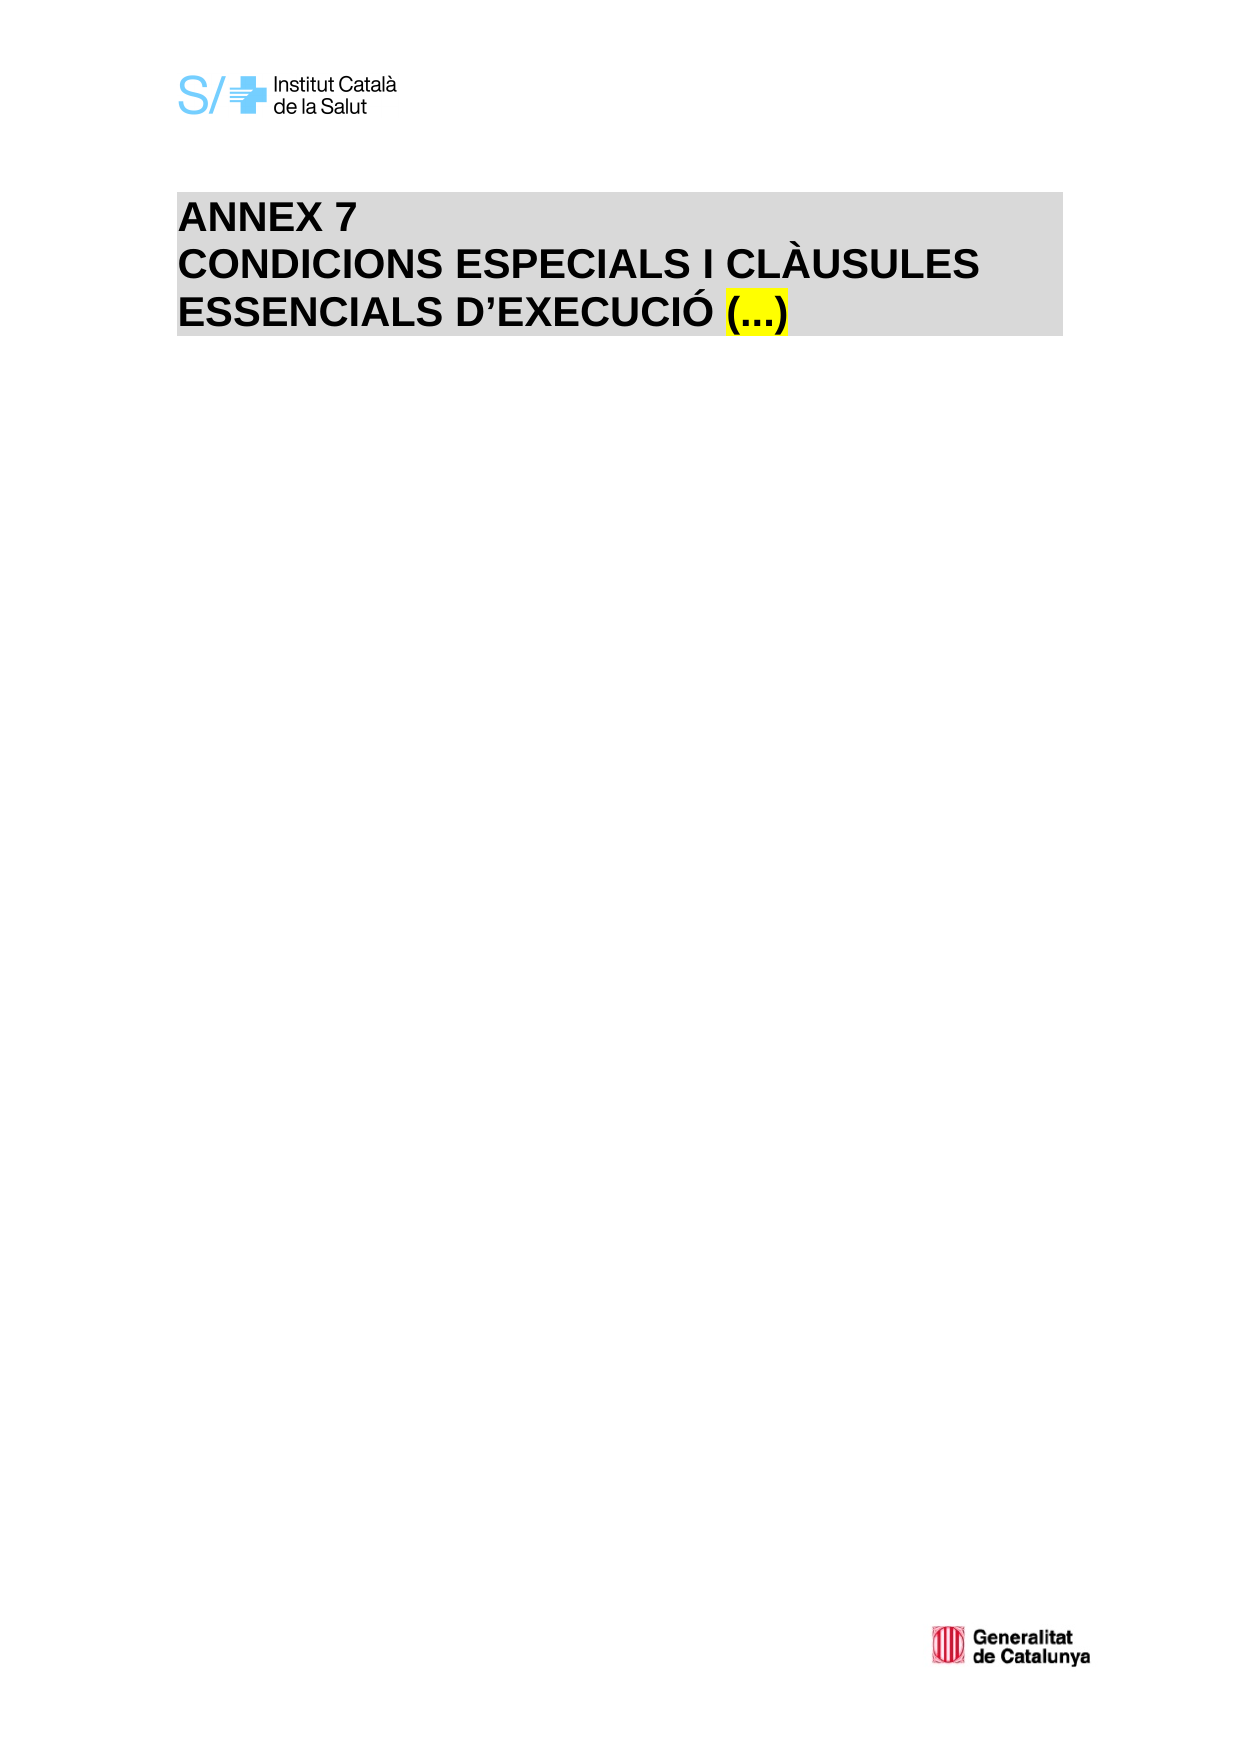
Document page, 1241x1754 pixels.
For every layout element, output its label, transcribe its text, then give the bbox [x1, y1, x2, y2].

picture [177, 73, 399, 118]
text CONDICIONS ESPECIALS I CLÀUSULES ESSENCIALS D’EXECUCIÓ (...) [177, 240, 1063, 336]
picture [893, 1619, 1129, 1672]
text ANNEX 7 [177, 192, 1063, 240]
